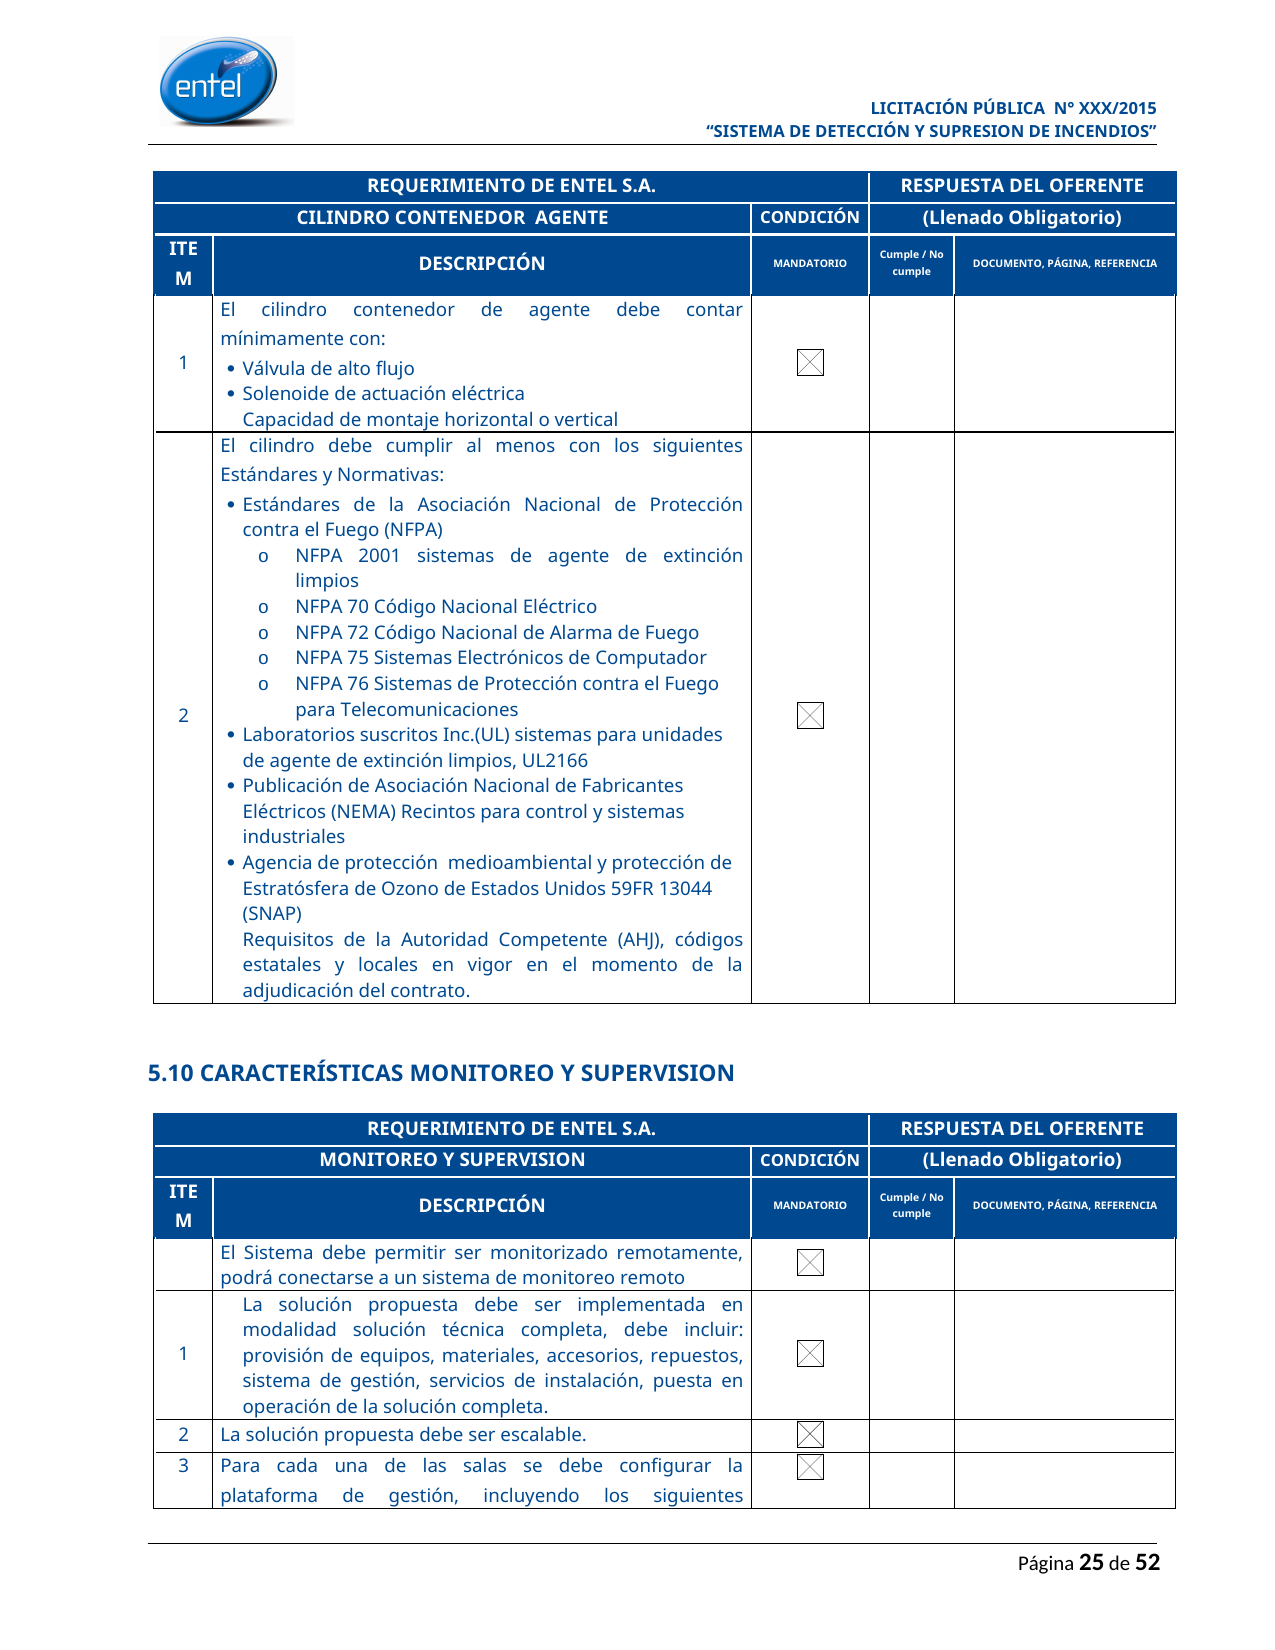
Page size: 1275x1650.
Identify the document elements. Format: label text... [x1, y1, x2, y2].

table_cell [870, 296, 954, 431]
table_cell [870, 1420, 954, 1452]
table_cell 1 [154, 295, 212, 431]
table_cell DESCRIPCIÓN [214, 236, 750, 294]
table_cell [955, 294, 1175, 431]
table_cell [955, 1452, 1175, 1507]
table_cell [752, 433, 869, 1002]
table_header RESPUESTA DEL OFERENTE [870, 173, 1175, 202]
table_cell El Sistema debe permitir ser monitorizado remotamente, podrá conectarse a un sistema de monitoreo remoto [213, 1239, 751, 1290]
table_cell 3 [154, 1452, 212, 1507]
table_cell [955, 1290, 1175, 1419]
table_cell [870, 1291, 954, 1419]
table_header REQUERIMIENTO DE ENTEL S.A. [155, 173, 868, 202]
table_cell El cilindro contenedor de agente debe contar mínimamente con: Válvula de alto flujo Solenoide de actuación eléctrica Capacidad de montaje horizontal o vertical [213, 296, 751, 431]
table_cell DESCRIPCIÓN [214, 1178, 750, 1237]
table_cell [870, 1239, 954, 1290]
table_cell 2 [154, 1419, 212, 1452]
text 5.10 CARACTERÍSTICAS MONITOREO Y SUPERVISION [148, 1056, 1157, 1088]
table_cell [154, 1238, 212, 1290]
table_cell CILINDRO CONTENEDOR AGENTE [155, 204, 750, 233]
table_header REQUERIMIENTO DE ENTEL S.A. [155, 1115, 868, 1145]
table_cell DOCUMENTO, PÁGINA, REFERENCIA [955, 236, 1175, 294]
table_cell [752, 1239, 869, 1290]
table_cell Cumple / No cumple [870, 236, 953, 294]
table_cell Cumple / No cumple [870, 1178, 953, 1237]
table_cell CONDICIÓN [752, 204, 868, 233]
table_cell [752, 1291, 869, 1419]
table_cell La solución propuesta debe ser escalable. [213, 1420, 751, 1452]
table_cell DOCUMENTO, PÁGINA, REFERENCIA [955, 1178, 1175, 1237]
table_header RESPUESTA DEL OFERENTE [870, 1115, 1175, 1145]
table_cell (Llenado Obligatorio) [870, 1147, 1175, 1176]
table_cell [955, 1237, 1175, 1290]
table_cell MANDATORIO [752, 236, 868, 294]
table_cell [752, 1453, 869, 1507]
table_cell (Llenado Obligatorio) [870, 204, 1175, 233]
table_cell ITEM [155, 236, 212, 294]
table_cell 2 [154, 431, 212, 1002]
table_cell [870, 1453, 954, 1507]
table_cell La solución propuesta debe ser implementada en modalidad solución técnica completa, debe incluir: provisión de equipos, materiales, accesorios, repuestos, sistema de gestión, servicios de instalación, puesta en operación de la solución completa. [213, 1291, 751, 1419]
table_cell [955, 431, 1175, 1002]
table_cell [955, 1419, 1175, 1452]
table_cell [752, 296, 869, 431]
table_cell 1 [154, 1290, 212, 1419]
table_cell ITEM [155, 1178, 212, 1237]
table_cell MANDATORIO [752, 1178, 868, 1237]
table_cell El cilindro debe cumplir al menos con los siguientes Estándares y Normativas: Estándares de la Asociación Nacional de Protección contra el Fuego (NFPA) NFPA 2001 sistemas de agente de extinción limpios NFPA 70 Código Nacional Eléctrico NFPA 72 Código Nacional de Alarma de Fuego NFPA 75 Sistemas Electrónicos de Computador NFPA 76 Sistemas de Protección contra el Fuego para Telecomunicaciones Laboratorios suscritos Inc.(UL) sistemas para unidades de agente de extinción limpios, UL2166 Publicación de Asociación Nacional de Fabricantes Eléctricos (NEMA) Recintos para control y sistemas industriales Agencia de protección medioambiental y protección de Estratósfera de Ozono de Estados Unidos 59FR 13044 (SNAP) Requisitos de la Autoridad Competente (AHJ), códigos estatales y locales en vigor en el momento de la adjudicación del contrato. [213, 433, 751, 1002]
table_cell [752, 1420, 869, 1452]
table_cell [870, 433, 954, 1002]
table_cell CONDICIÓN [752, 1147, 868, 1176]
table_cell MONITOREO Y SUPERVISION [155, 1147, 750, 1176]
picture [159, 36, 295, 127]
